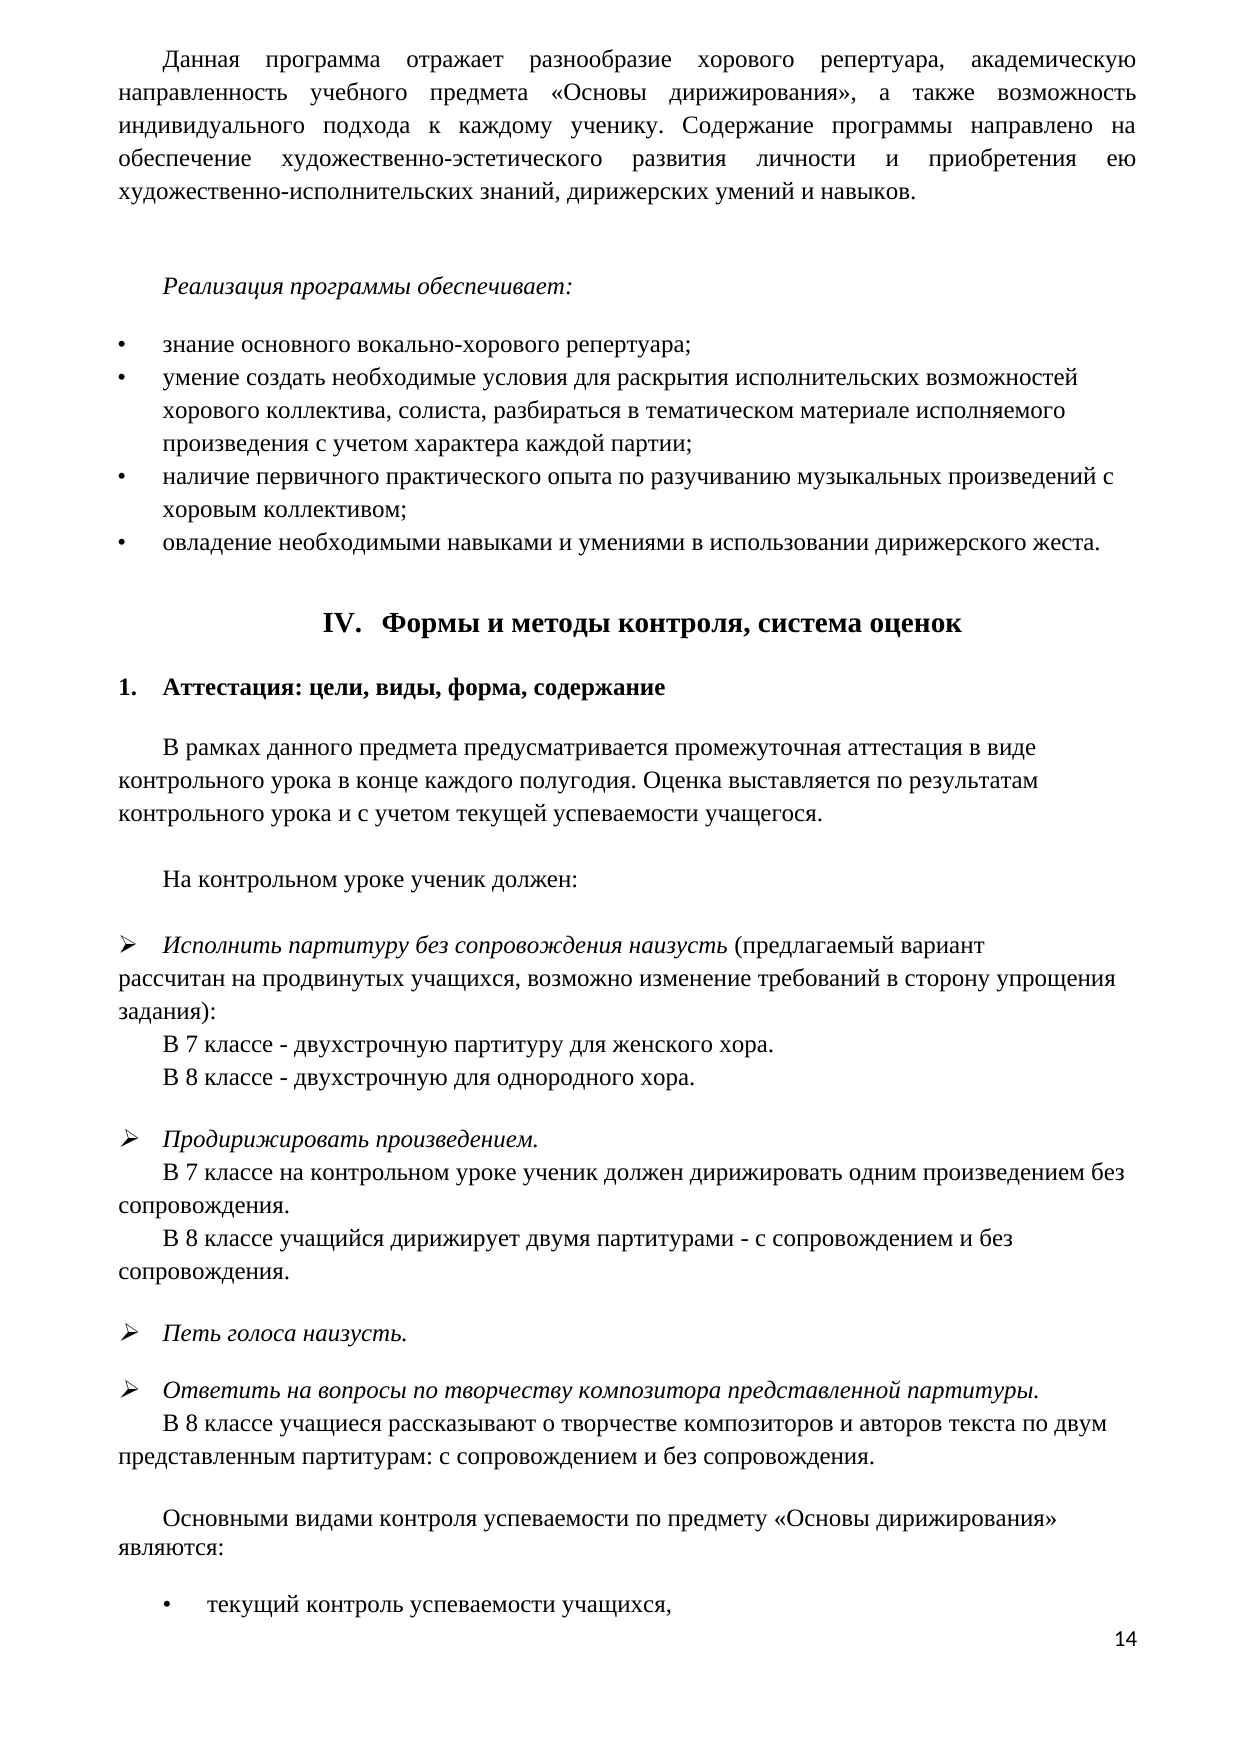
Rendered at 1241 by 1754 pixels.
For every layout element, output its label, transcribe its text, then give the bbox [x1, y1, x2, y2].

list текущий контроль успеваемости учащихся, [162, 1589, 1137, 1618]
list Формы и методы контроля, система оценок [148, 605, 1137, 638]
list умение создать необходимые условия для раскрытия исполнительских возможностей хорового коллектива, солиста, разбираться в тематическом материале исполняемого произведения с учетом характера каждой партии; [117, 362, 1137, 456]
text В 8 классе - двухстрочную для однородного хора. [162, 1062, 1137, 1091]
text В 7 классе на контрольном уроке ученик должен дирижировать одним произведением без сопровождения. [118, 1157, 1137, 1219]
text На контрольном уроке ученик должен: [118, 864, 1137, 926]
text рассчитан на продвинутых учащихся, возможно изменение требований в сторону упрощения задания): [118, 963, 1137, 1025]
text В 8 классе учащийся дирижирует двумя партитурами - с сопровождением и без сопровождения. [118, 1223, 1137, 1285]
list Петь голоса наизусть. [118, 1318, 1137, 1346]
list Исполнить партитуру без сопровождения наизусть (предлагаемый вариант [118, 930, 1137, 959]
text Основными видами контроля успеваемости по предмету «Основы дирижирования» являются: [118, 1503, 1137, 1561]
list Ответить на вопросы по творчеству композитора представленной партитуры. [118, 1375, 1137, 1404]
list знание основного вокально-хорового репертуара; [117, 329, 1137, 357]
list Продирижировать произведением. [118, 1124, 1137, 1153]
list наличие первичного практического опыта по разучиванию музыкальных произведений с хоровым коллективом; [117, 461, 1137, 522]
text В рамках данного предмета предусматривается промежуточная аттестация в виде контрольного урока в конце каждого полугодия. Оценка выставляется по результатам контрольного урока и с учетом текущей успеваемости учащегося. [118, 732, 1137, 860]
text Реализация программы обеспечивает: [118, 271, 1137, 300]
text В 8 классе учащиеся рассказывают о творчестве композиторов и авторов текста по двум представленным партитурам: с сопровождением и без сопровождения. [118, 1408, 1137, 1470]
text Данная программа отражает разнообразие хорового репертуара, академическую направленность учебного предмета «Основы дирижирования», а также возможность индивидуального подхода к каждому ученику. Содержание программы направлено на обеспечение художественно-эстетического развития личности и приобретения ею художественно-исполнительских знаний, дирижерских умений и навыков. [118, 44, 1137, 205]
list овладение необходимыми навыками и умениями в использовании дирижерского жеста. [117, 527, 1137, 556]
text В 7 классе - двухстрочную партитуру для женского хора. [162, 1029, 1137, 1058]
list Аттестация: цели, виды, форма, содержание [118, 672, 1137, 701]
